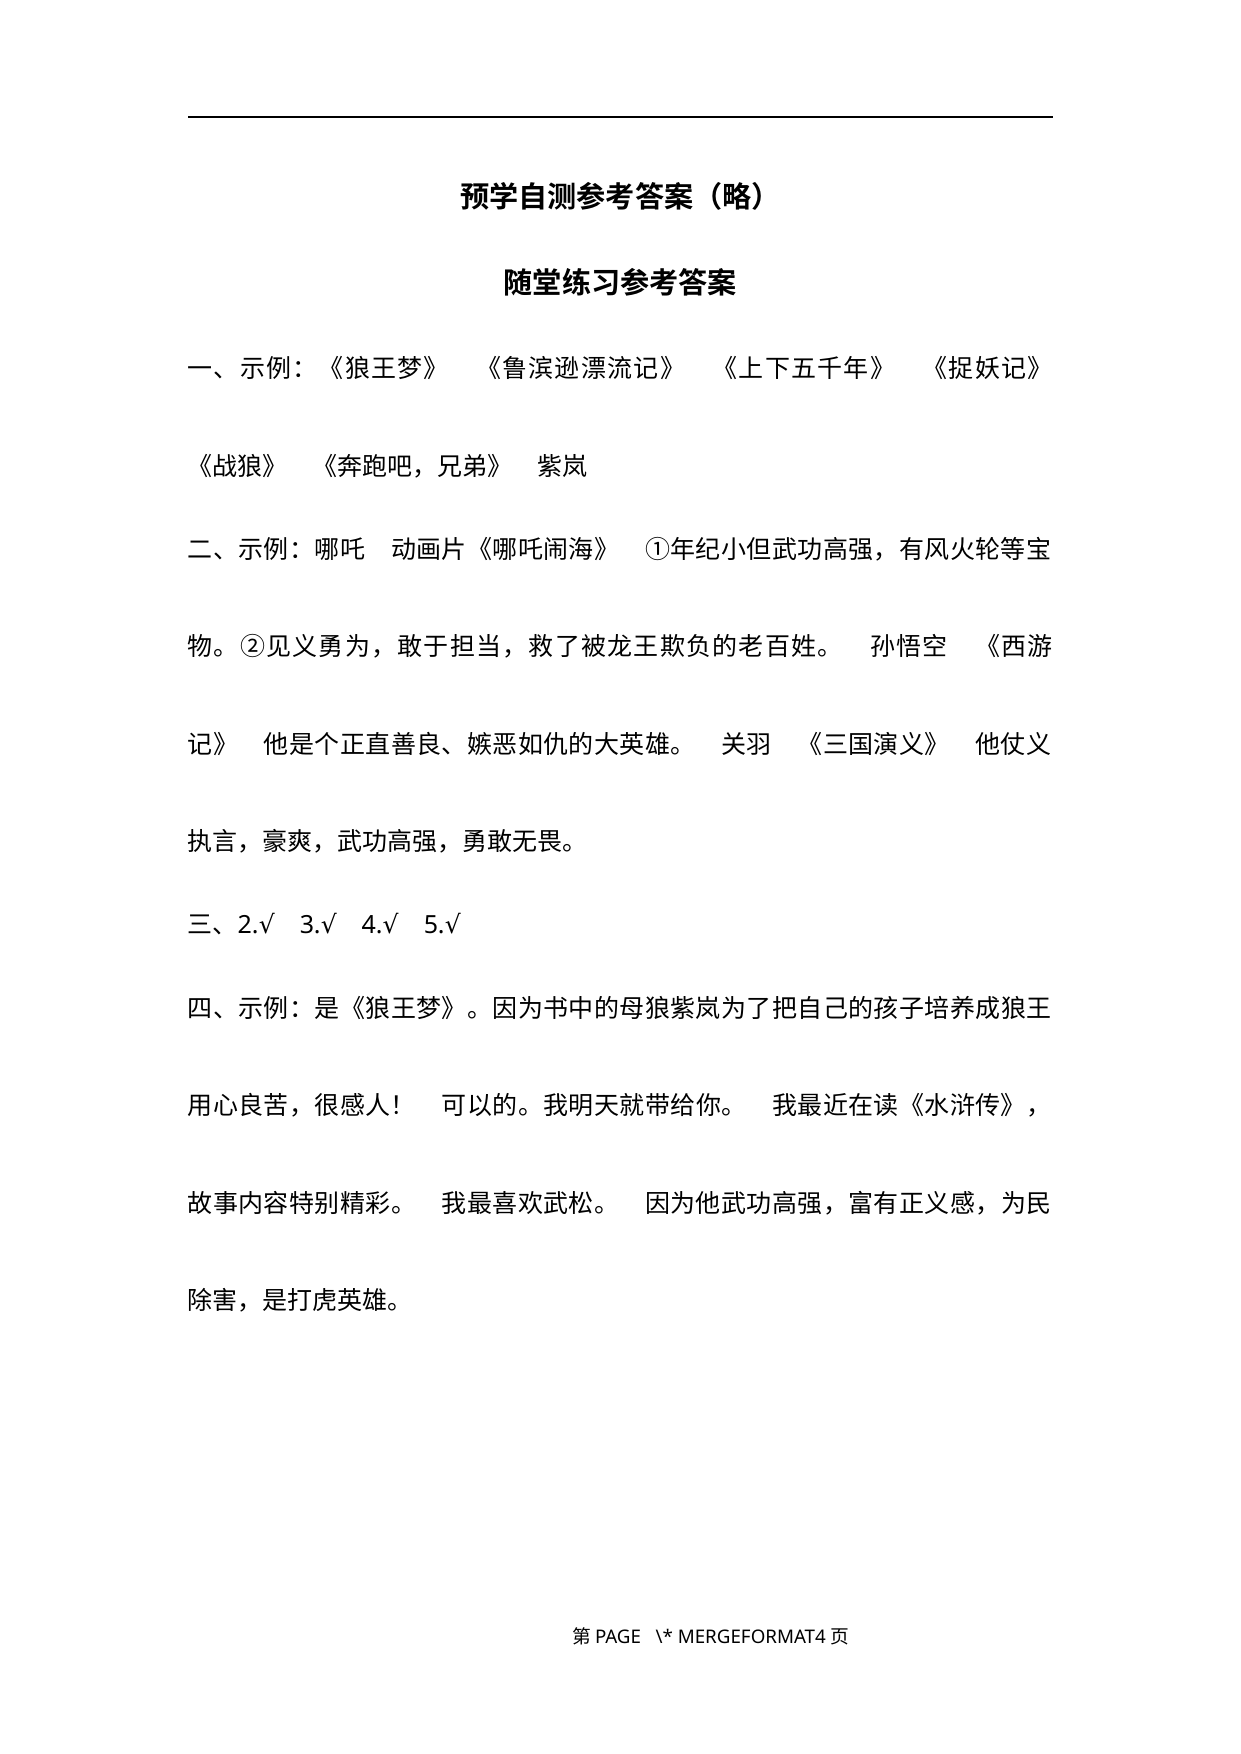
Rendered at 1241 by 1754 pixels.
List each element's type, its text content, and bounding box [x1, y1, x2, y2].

text 二、示例：哪吒 动画片《哪吒闹海》 ①年纪小但武功高强，有风火轮等宝物。②见义勇为，敢于担当，救了被龙王欺负的老百姓。 孙悟空 《西游记》 他是个正直善良、嫉恶如仇的大英雄。 关羽 《三国演义》 他仗义执言，豪爽，武功高强，勇敢无畏。 [187, 515, 1053, 872]
text 一、示例：《狼王梦》 《鲁滨逊漂流记》 《上下五千年》 《捉妖记》 《战狼》 《奔跑吧，兄弟》 紫岚 [187, 334, 1053, 497]
text 预学自测参考答案（略） [187, 162, 1053, 227]
text 随堂练习参考答案 [187, 248, 1053, 313]
text 四、示例：是《狼王梦》。因为书中的母狼紫岚为了把自己的孩子培养成狼王用心良苦，很感人！ 可以的。我明天就带给你。 我最近在读《水浒传》，故事内容特别精彩。 我最喜欢武松。 因为他武功高强，富有正义感，为民除害，是打虎英雄。 [187, 974, 1053, 1331]
text 三、2.√ 3.√ 4.√ 5.√ [187, 891, 1053, 956]
